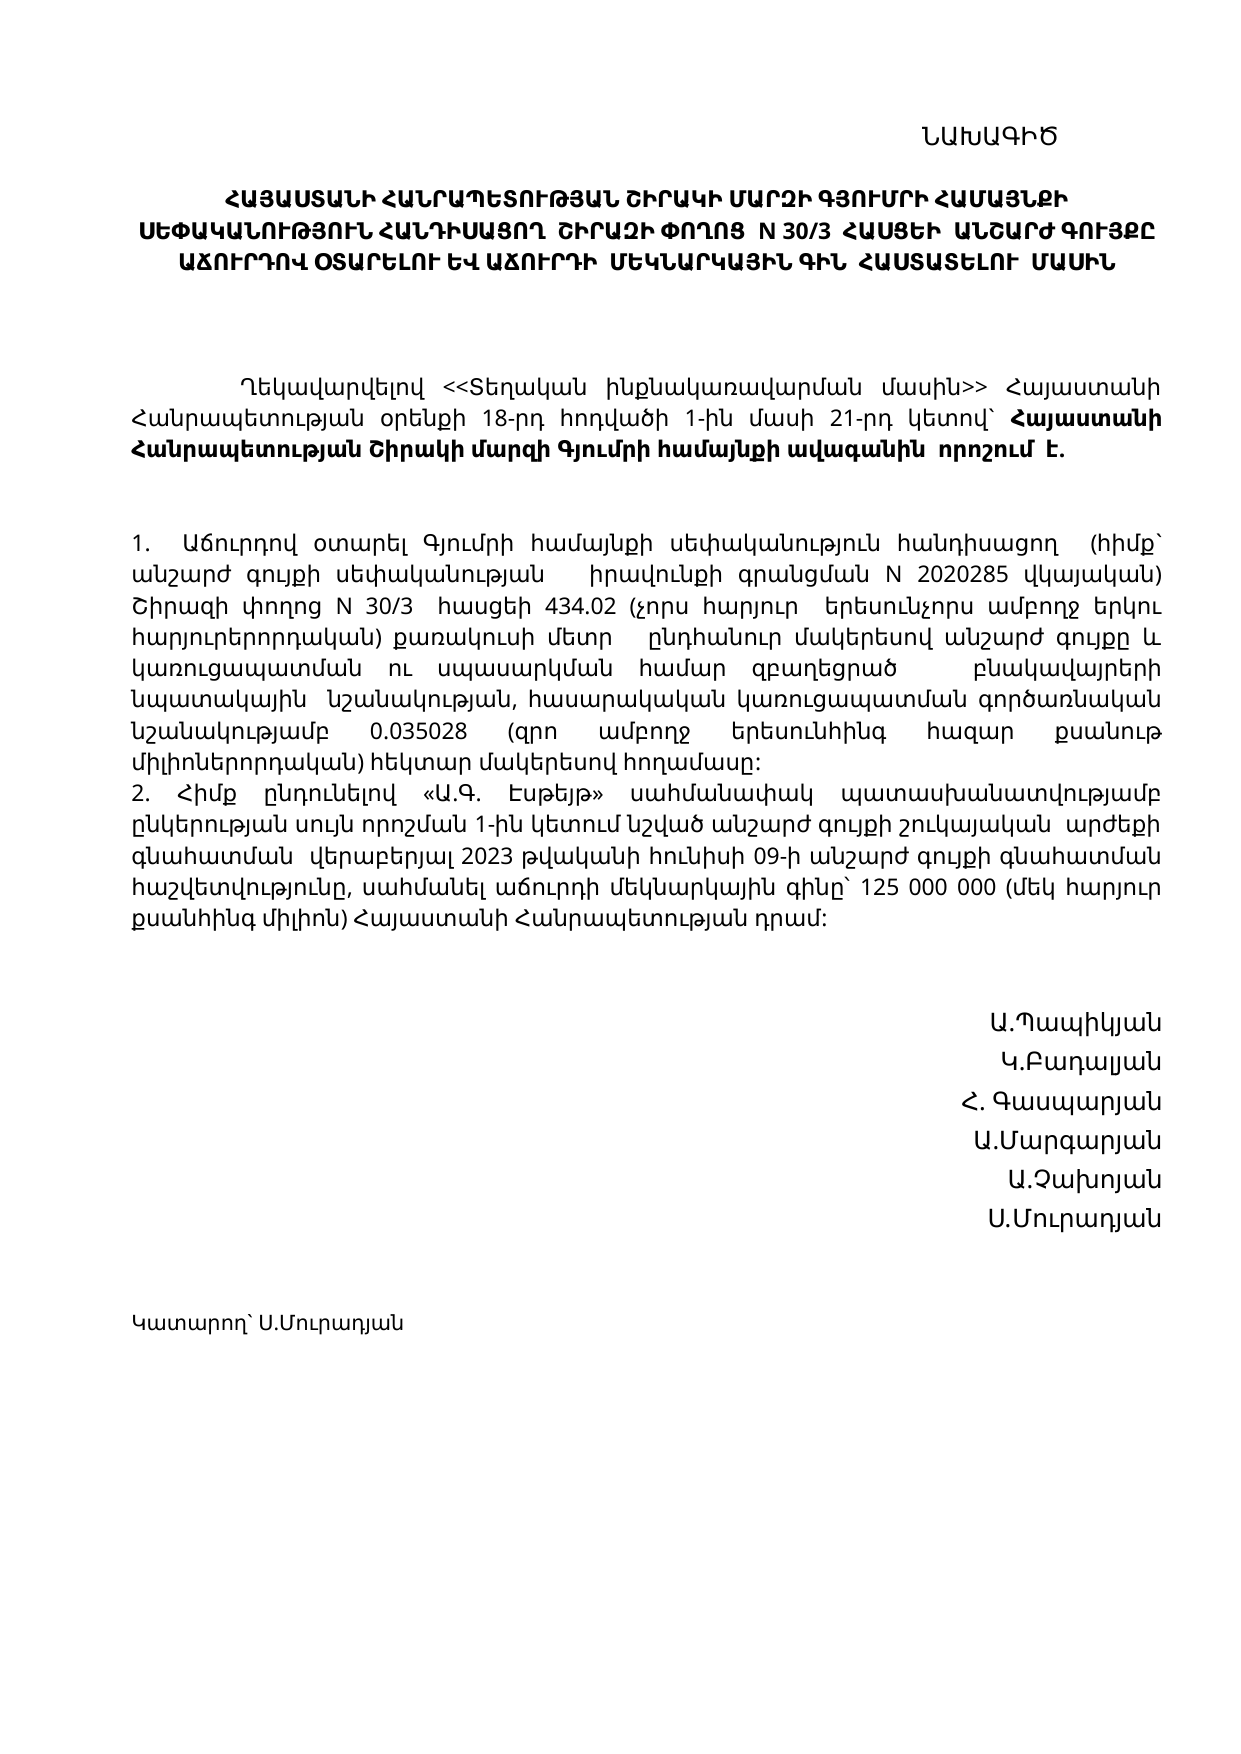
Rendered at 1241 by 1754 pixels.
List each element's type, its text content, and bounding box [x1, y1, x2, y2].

text Հ. Գասպարյան [131, 1083, 1162, 1117]
text ՀԱՅԱՍՏԱՆԻ ՀԱՆՐԱՊԵՏՈՒԹՅԱՆ ՇԻՐԱԿԻ ՄԱՐԶԻ ԳՅՈՒՄՐԻ ՀԱՄԱՅՆՔԻ ՍԵՓԱԿԱՆՈՒԹՅՈՒՆ ՀԱՆԴԻՍԱՑՈՂ ՇԻՐԱԶԻ ՓՈՂՈՑ N 30/3 ՀԱՍՑԵԻ ԱՆՇԱՐԺ ԳՈՒՅՔԸ ԱՃՈՒՐԴՈՎ ՕՏԱՐԵԼՈՒ ԵՎ ԱՃՈՒՐԴԻ ՄԵԿՆԱՐԿԱՅԻՆ ԳԻՆ ՀԱՍՏԱՏԵԼՈՒ ՄԱՍԻՆ [131, 183, 1162, 277]
text 1. Աճուրդով օտարել Գյումրի համայնքի սեփականություն հանդիսացող (հիմք` անշարժ գույքի սեփականության իրավունքի գրանցման N 2020285 վկայական) Շիրազի փողոց N 30/3 հասցեի 434.02 (չորս հարյուր երեսունչորս ամբողջ երկու հարյուրերորդական) քառակուսի մետր ընդհանուր մակերեսով անշարժ գույքը և կառուցապատման ու սպասարկման համար զբաղեցրած բնակավայրերի նպատակային նշանակության, հասարակական կառուցապատման գործառնական նշանակությամբ 0.035028 (զրո ամբողջ երեսունհինգ հազար քսանութ միլիոներորդական) հեկտար մակերեսով հողամասը: [131, 527, 1162, 777]
text 2. Հիմք ընդունելով «Ա.Գ. Էսթեյթ» սահմանափակ պատասխանատվությամբ ընկերության սույն որոշման 1-ին կետում նշված անշարժ գույքի շուկայական արժեքի գնահատման վերաբերյալ 2023 թվականի հունիսի 09-ի անշարժ գույքի գնահատման հաշվետվությունը, սահմանել աճուրդի մեկնարկային գինը՝ 125 000 000 (մեկ հարյուր քսանհինգ միլիոն) Հայաստանի Հանրապետության դրամ: [131, 777, 1162, 933]
text Ա.Մարգարյան [131, 1122, 1162, 1156]
text Ղեկավարվելով <<Տեղական ինքնակառավարման մասին>> Հայաստանի Հանրապետության օրենքի 18-րդ հոդվածի 1-ին մասի 21-րդ կետով` Հայաստանի Հանրապետության Շիրակի մարզի Գյումրի համայնքի ավագանին որոշում է. [131, 371, 1162, 465]
text Ա.Չախոյան [131, 1161, 1162, 1196]
text Կ.Բադալյան [131, 1044, 1162, 1078]
text Ս.Մուրադյան [131, 1201, 1162, 1235]
text ՆԱԽԱԳԻԾ [131, 118, 1162, 152]
text Ա.Պապիկյան [131, 1005, 1162, 1039]
text Կատարող` Ս.Մուրադյան [131, 1308, 1162, 1336]
